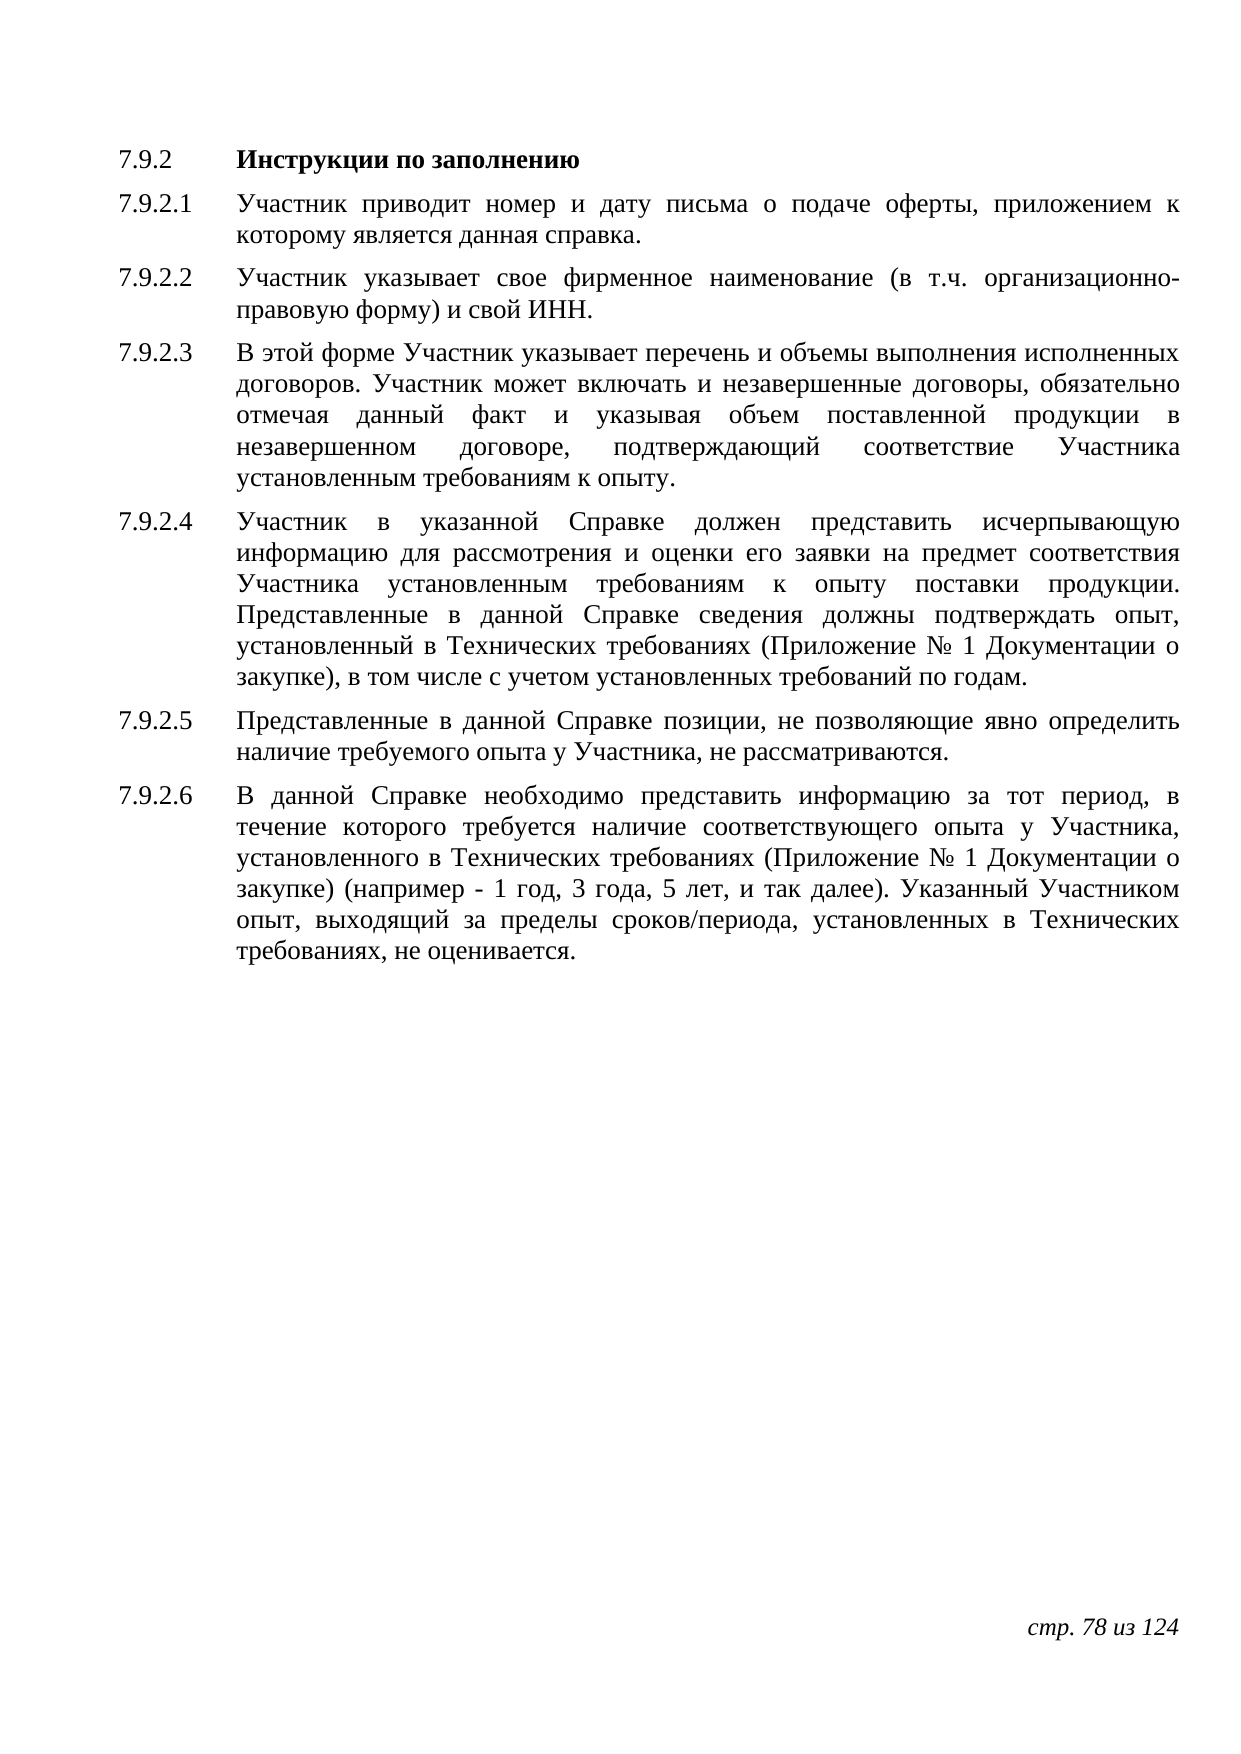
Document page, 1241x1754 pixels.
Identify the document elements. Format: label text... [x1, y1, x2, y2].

text В этой форме Участник указывает перечень и объемы выполнения исполненных договоров. Участник может включать и незавершенные договоры, обязательно отмечая данный факт и указывая объем поставленной продукции в незавершенном договоре, подтверждающий соответствие Участника установленным требованиям к опыту. [118, 336, 1181, 492]
text Участник в указанной Справке должен представить исчерпывающую информацию для рассмотрения и оценки его заявки на предмет соответствия Участника установленным требованиям к опыту поставки продукции. Представленные в данной Справке сведения должны подтверждать опыт, установленный в Технических требованиях (Приложение № 1 Документации о закупке), в том числе с учетом установленных требований по годам. [118, 504, 1181, 691]
text Участник приводит номер и дату письма о подаче оферты, приложением к которому является данная справка. [118, 187, 1181, 249]
text Представленные в данной Справке позиции, не позволяющие явно определить наличие требуемого опыта у Участника, не рассматриваются. [118, 704, 1181, 766]
text Инструкции по заполнению [118, 143, 1181, 174]
text Участник указывает свое фирменное наименование (в т.ч. организационно-правовую форму) и свой ИНН. [118, 262, 1181, 324]
text В данной Справке необходимо представить информацию за тот период, в течение которого требуется наличие соответствующего опыта у Участника, установленного в Технических требованиях (Приложение № 1 Документации о закупке) (например - 1 год, 3 года, 5 лет, и так далее). Указанный Участником опыт, выходящий за пределы сроков/периода, установленных в Технических требованиях, не оценивается. [118, 779, 1181, 966]
